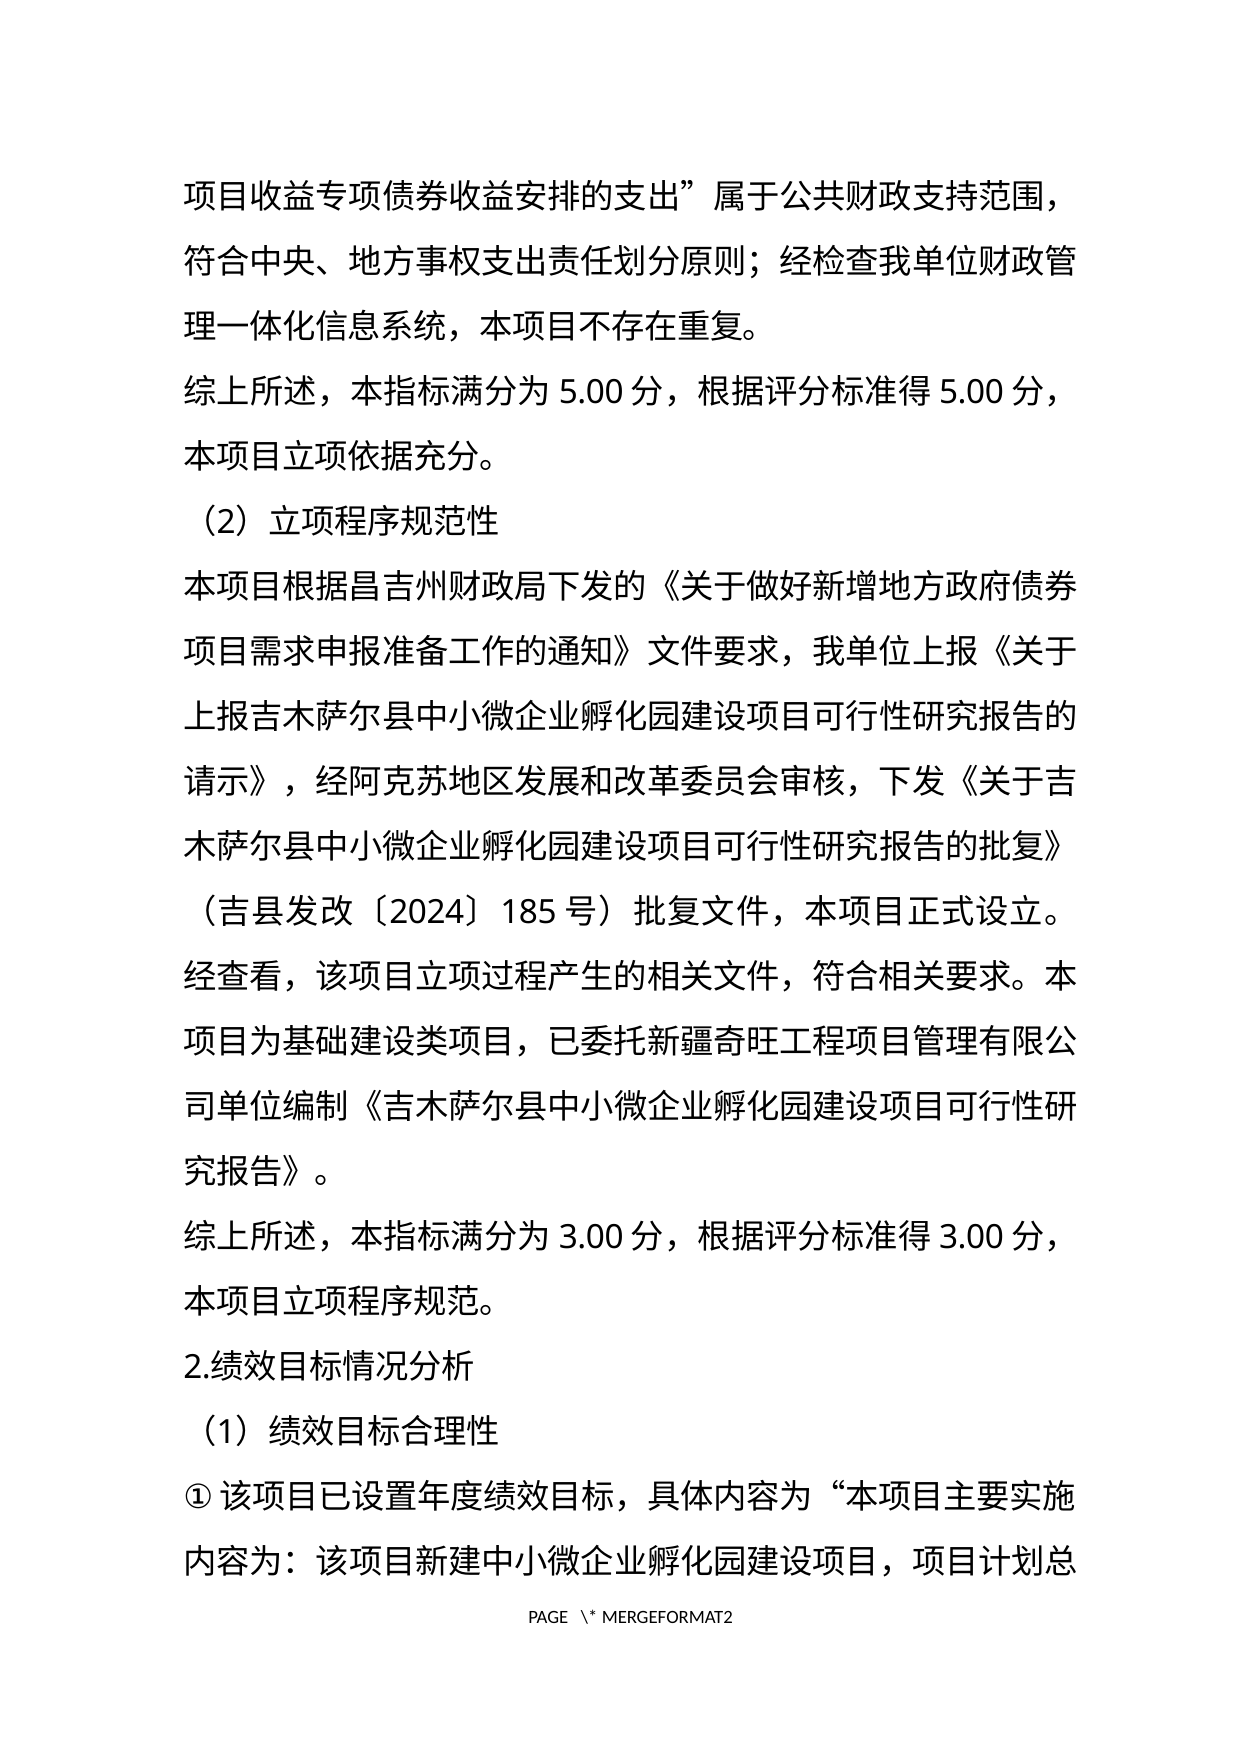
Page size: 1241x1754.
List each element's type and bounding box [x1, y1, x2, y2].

text [183, 162, 1078, 1592]
